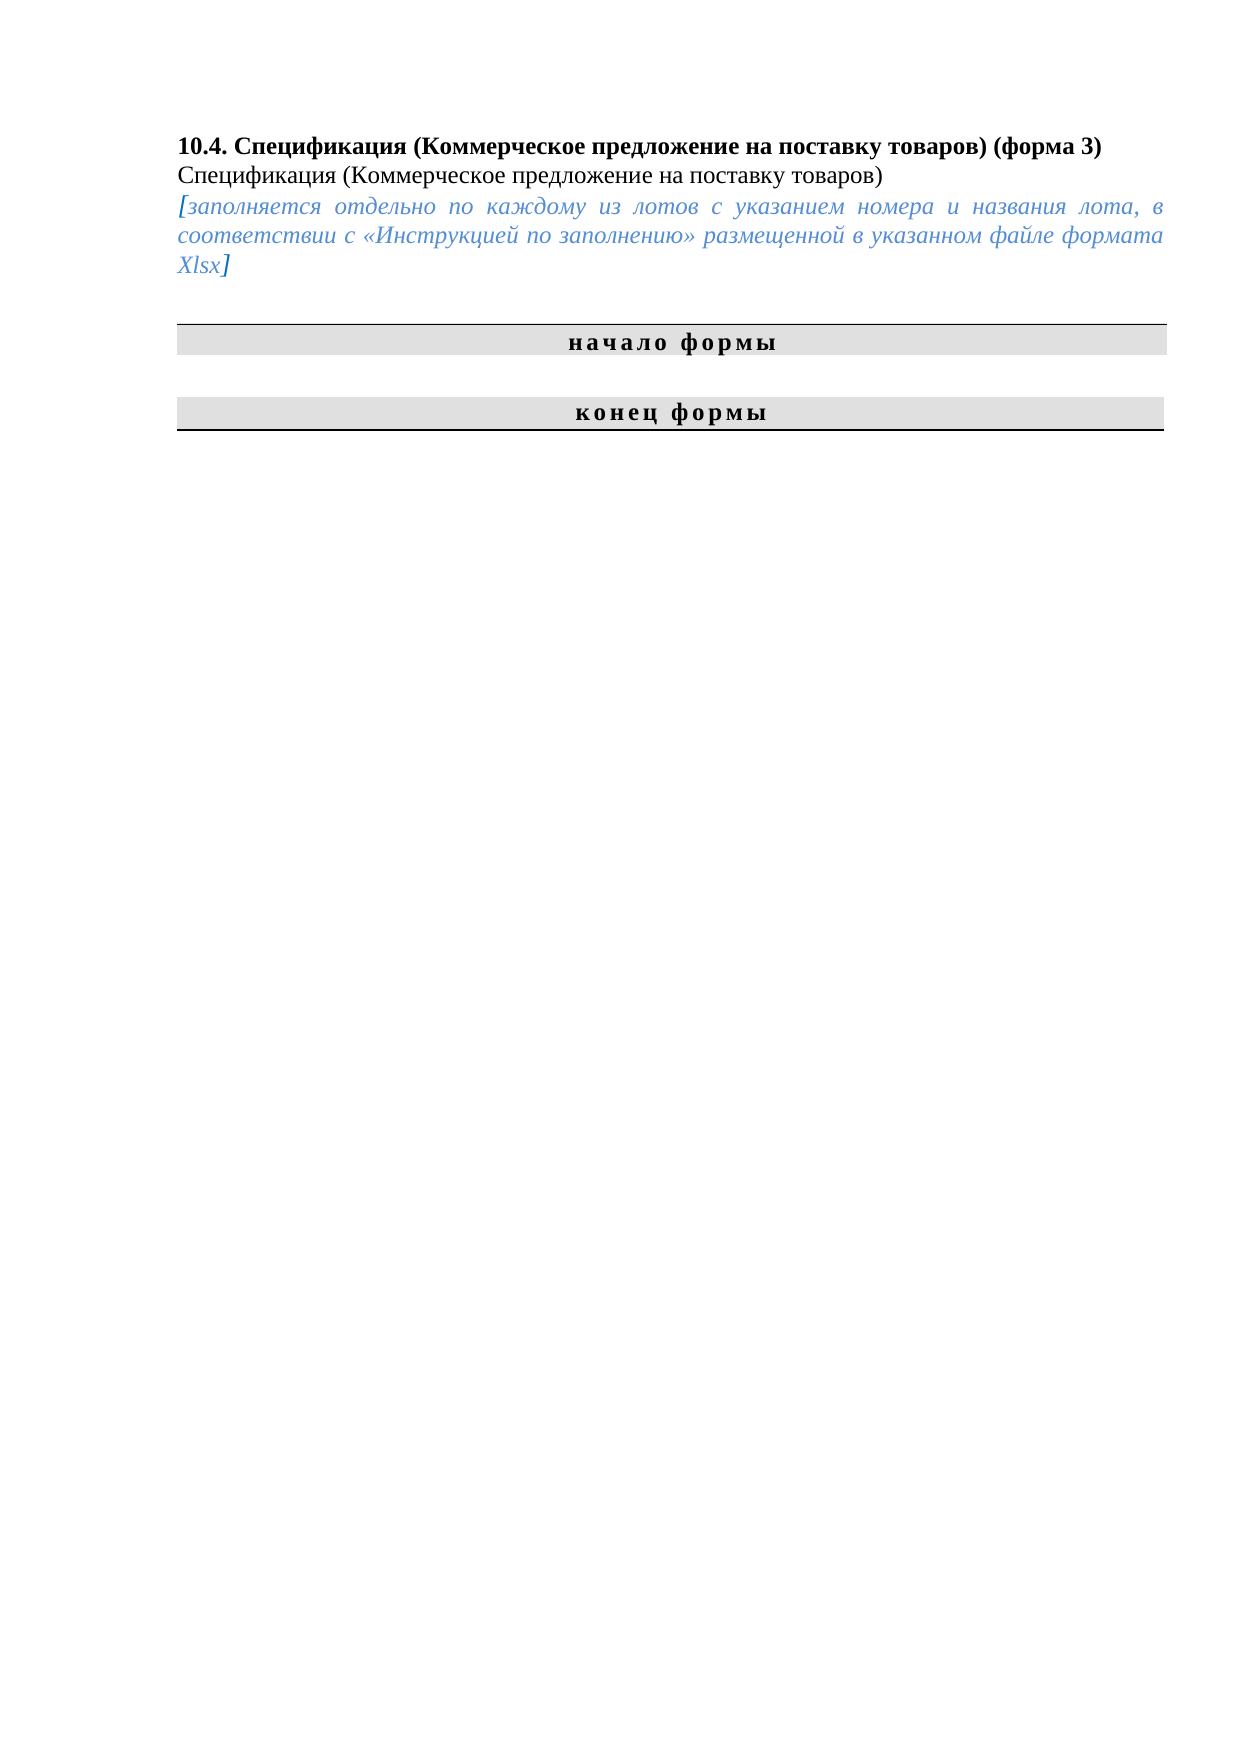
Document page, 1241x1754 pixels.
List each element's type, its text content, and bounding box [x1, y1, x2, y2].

text Спецификация (Коммерческое предложение на поставку товаров) [177, 160, 1167, 189]
text [заполняется отдельно по каждому из лотов с указанием номера и названия лота, в соответствии с «Инструкцией по заполнению» размещенной в указанном файле формата Xlsx] [177, 189, 1167, 280]
text начало формы [177, 325, 1167, 355]
text 10.4. Спецификация (Коммерческое предложение на поставку товаров) (форма 3) [177, 131, 1167, 160]
text конец формы [177, 397, 1164, 429]
